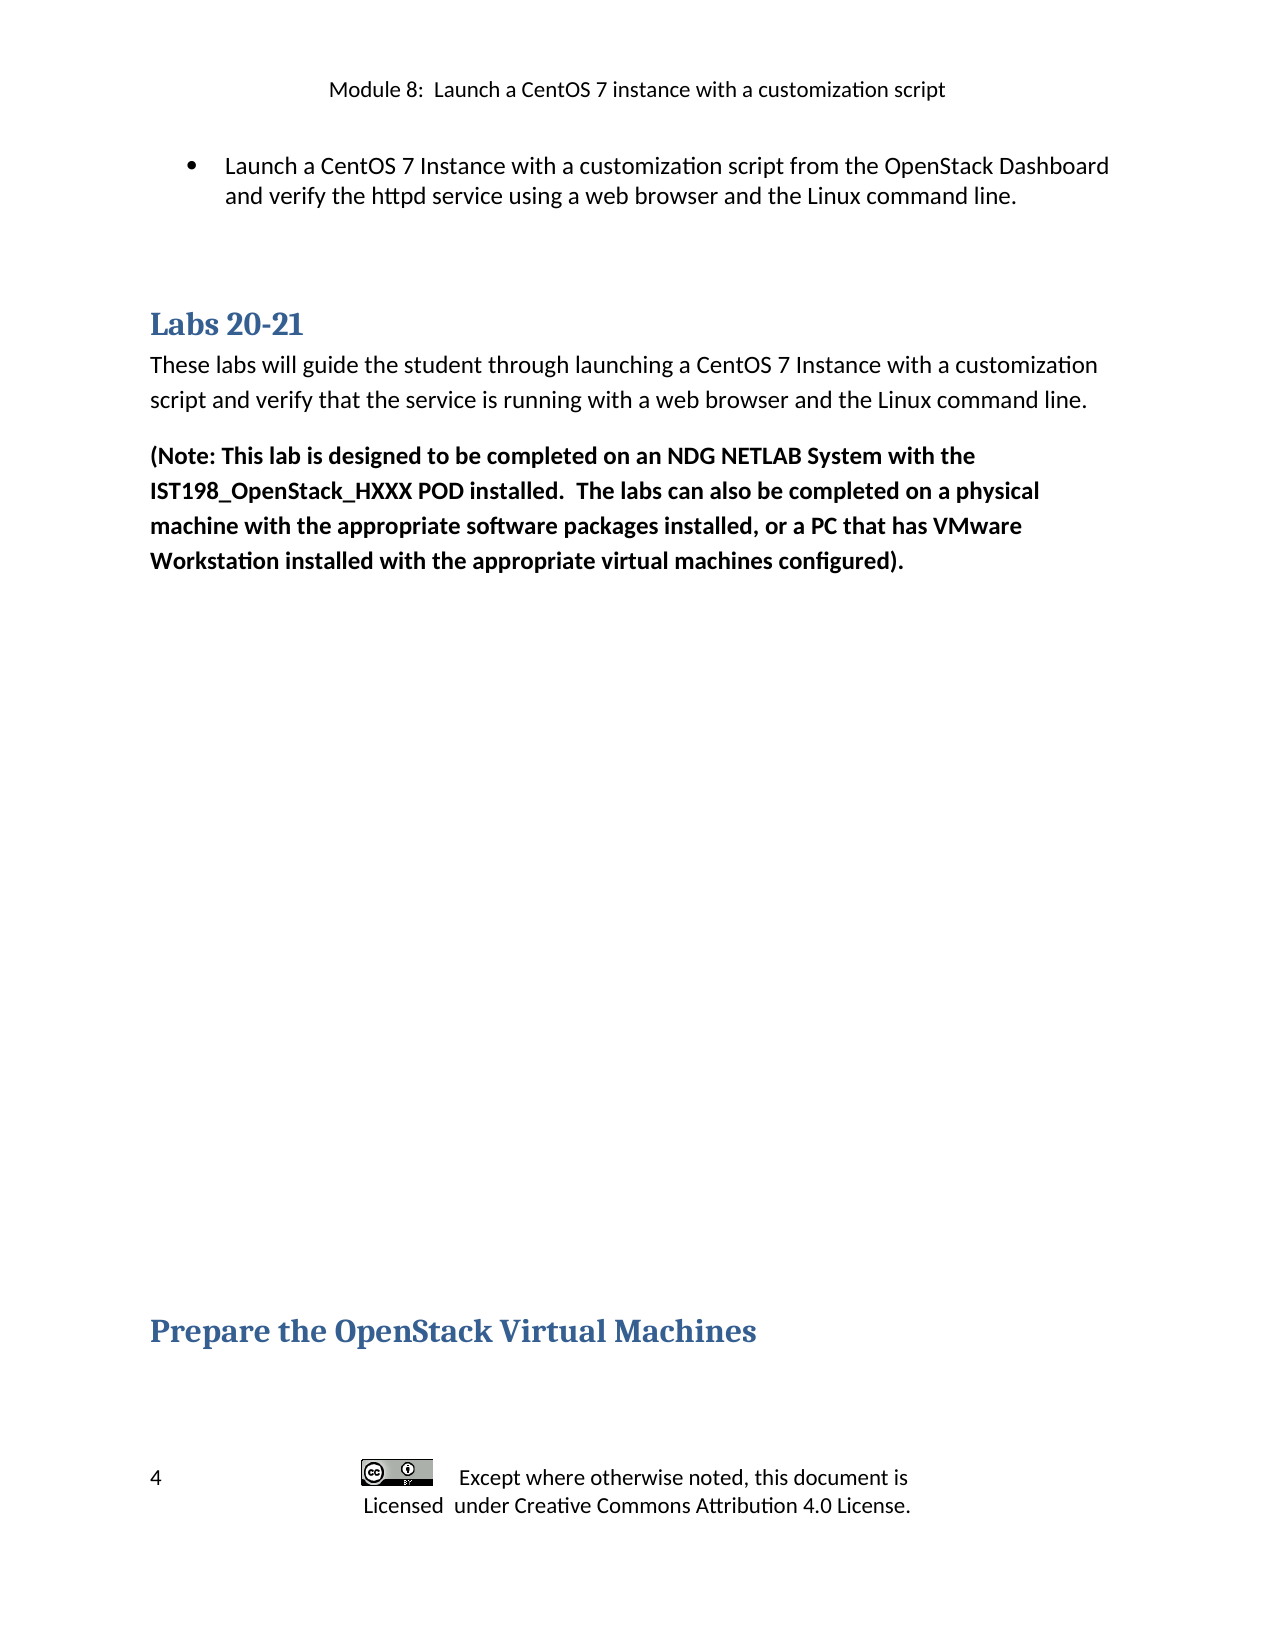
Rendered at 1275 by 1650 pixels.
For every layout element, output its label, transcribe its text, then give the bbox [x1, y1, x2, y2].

list Launch a CentOS 7 Instance with a customization script from the OpenStack Dashboard and verify the httpd service using a web browser and the Linux command line. [187, 150, 1125, 211]
text (Note: This lab is designed to be completed on an NDG NETLAB System with the IST198_OpenStack_HXXX POD installed. The labs can also be completed on a physical machine with the appropriate software packages installed, or a PC that has VMware Workstation installed with the appropriate virtual machines configured). [150, 440, 1125, 576]
text Prepare the OpenStack Virtual Machines [150, 1312, 1125, 1350]
text These labs will guide the student through launching a CentOS 7 Instance with a customization script and verify that the service is running with a web browser and the Linux command line. [150, 349, 1125, 415]
picture [361, 1459, 433, 1486]
text Labs 20-21 [150, 305, 1125, 343]
